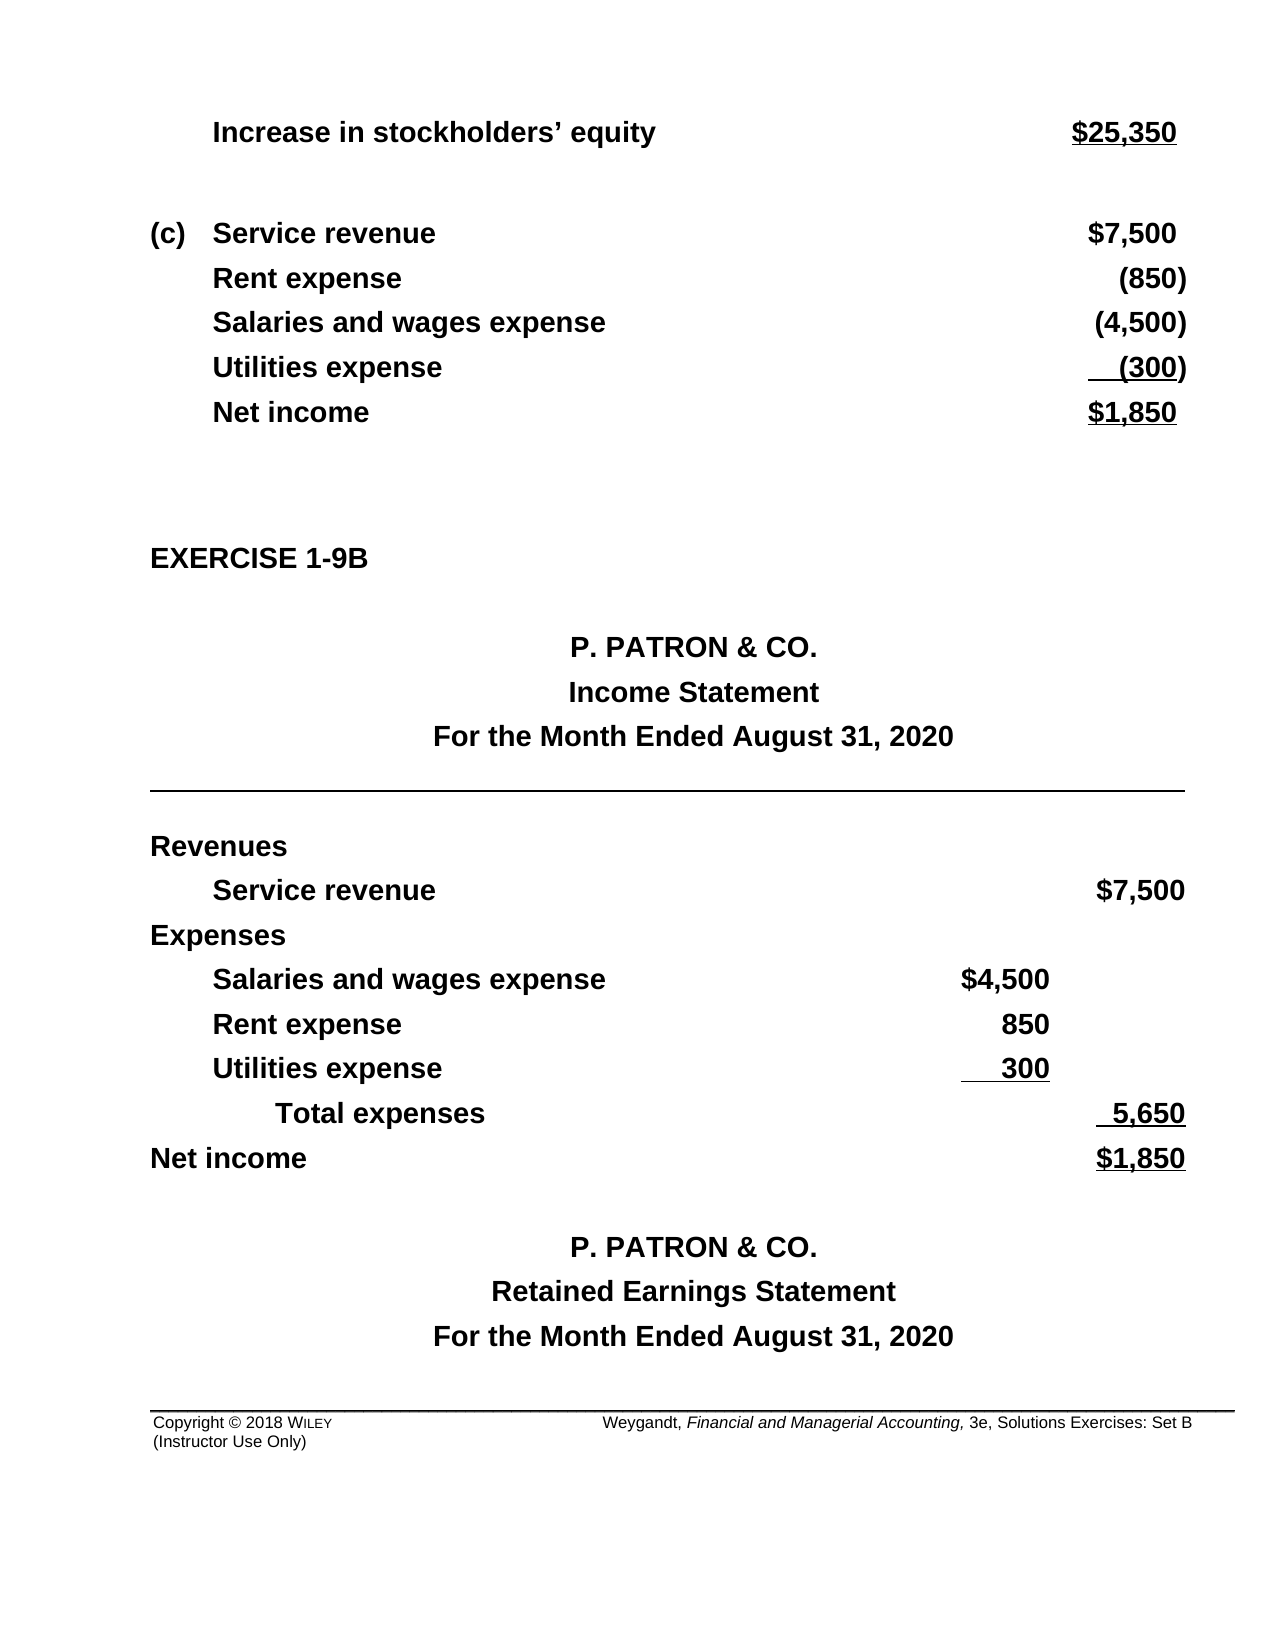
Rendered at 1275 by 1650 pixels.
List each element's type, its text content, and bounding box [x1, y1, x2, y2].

text For the Month Ended August 31, 2020 [150, 719, 1237, 753]
text Income Statement [150, 675, 1237, 708]
text Total expenses 5,650 [150, 1096, 1237, 1130]
text P. PATRON & CO. [150, 630, 1237, 664]
text Net income $1,850 [150, 395, 1237, 428]
text Rent expense (850 ) [150, 261, 1237, 294]
text P. PATRON & CO. [150, 1230, 1237, 1263]
text Utilities expense 300 [150, 1052, 1237, 1085]
text (c) Service revenue $7,500 [150, 216, 1237, 250]
text For the Month Ended August 31, 2020 [150, 1319, 1237, 1353]
text Rent expense 850 [150, 1007, 1237, 1041]
text Salaries and wages expense (4,500 ) [150, 306, 1237, 339]
text Revenues [150, 829, 1237, 862]
text Service revenue $7,500 [150, 873, 1237, 907]
text Retained Earnings Statement [150, 1274, 1237, 1308]
text Expenses [150, 918, 1237, 951]
text EXERCISE 1-9B [150, 541, 1237, 574]
text Increase in stockholders’ equity $25,350 [150, 115, 1237, 148]
text Utilities expense (300 ) [150, 350, 1237, 384]
text Salaries and wages expense $4,500 [150, 962, 1237, 996]
text Net income $1,850 [150, 1141, 1237, 1174]
